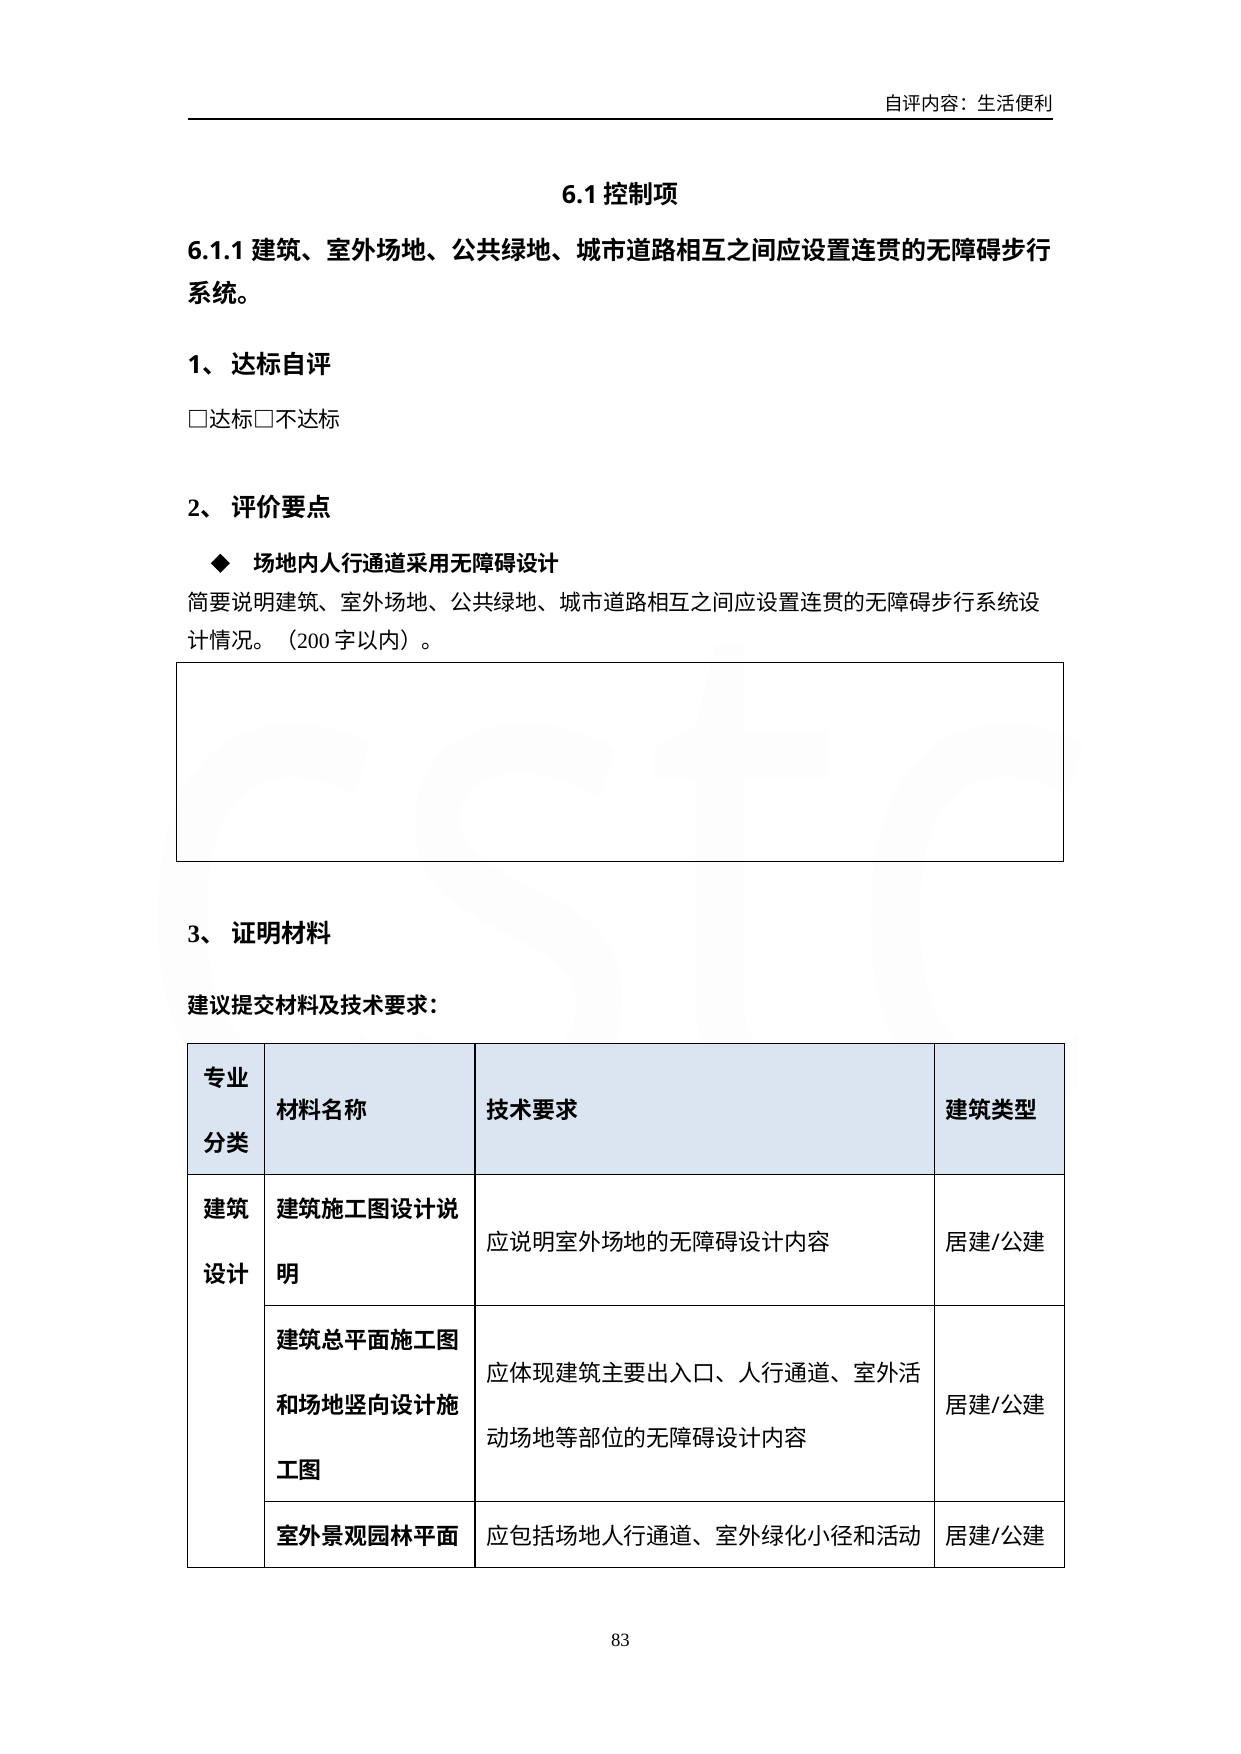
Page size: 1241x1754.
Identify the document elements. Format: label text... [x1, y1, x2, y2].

text 简要说明建筑、室外场地、公共绿地、城市道路相互之间应设置连贯的无障碍步行系统设计情况。（200字以内）。 [187, 584, 1053, 656]
text 建议提交材料及技术要求： [187, 988, 1053, 1021]
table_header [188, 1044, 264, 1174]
subtitle 6.1.1 建筑、室外场地、公共绿地、城市道路相互之间应设置连贯的无障碍步行系统。 [187, 230, 1053, 310]
subtitle 6.1 控制项 [187, 174, 1053, 211]
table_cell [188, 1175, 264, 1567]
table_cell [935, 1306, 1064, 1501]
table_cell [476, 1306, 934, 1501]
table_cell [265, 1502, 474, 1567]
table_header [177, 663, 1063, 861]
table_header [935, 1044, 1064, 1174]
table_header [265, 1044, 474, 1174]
list 评价要点 [187, 473, 1053, 538]
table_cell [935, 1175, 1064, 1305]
list 场地内人行通道采用无障碍设计 [209, 545, 1053, 578]
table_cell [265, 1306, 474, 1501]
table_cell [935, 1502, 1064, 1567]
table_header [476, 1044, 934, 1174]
text □达标□不达标 [187, 402, 1053, 434]
list 达标自评 [187, 330, 1053, 395]
list 证明材料 [187, 899, 1053, 964]
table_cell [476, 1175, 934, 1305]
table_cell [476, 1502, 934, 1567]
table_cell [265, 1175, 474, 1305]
